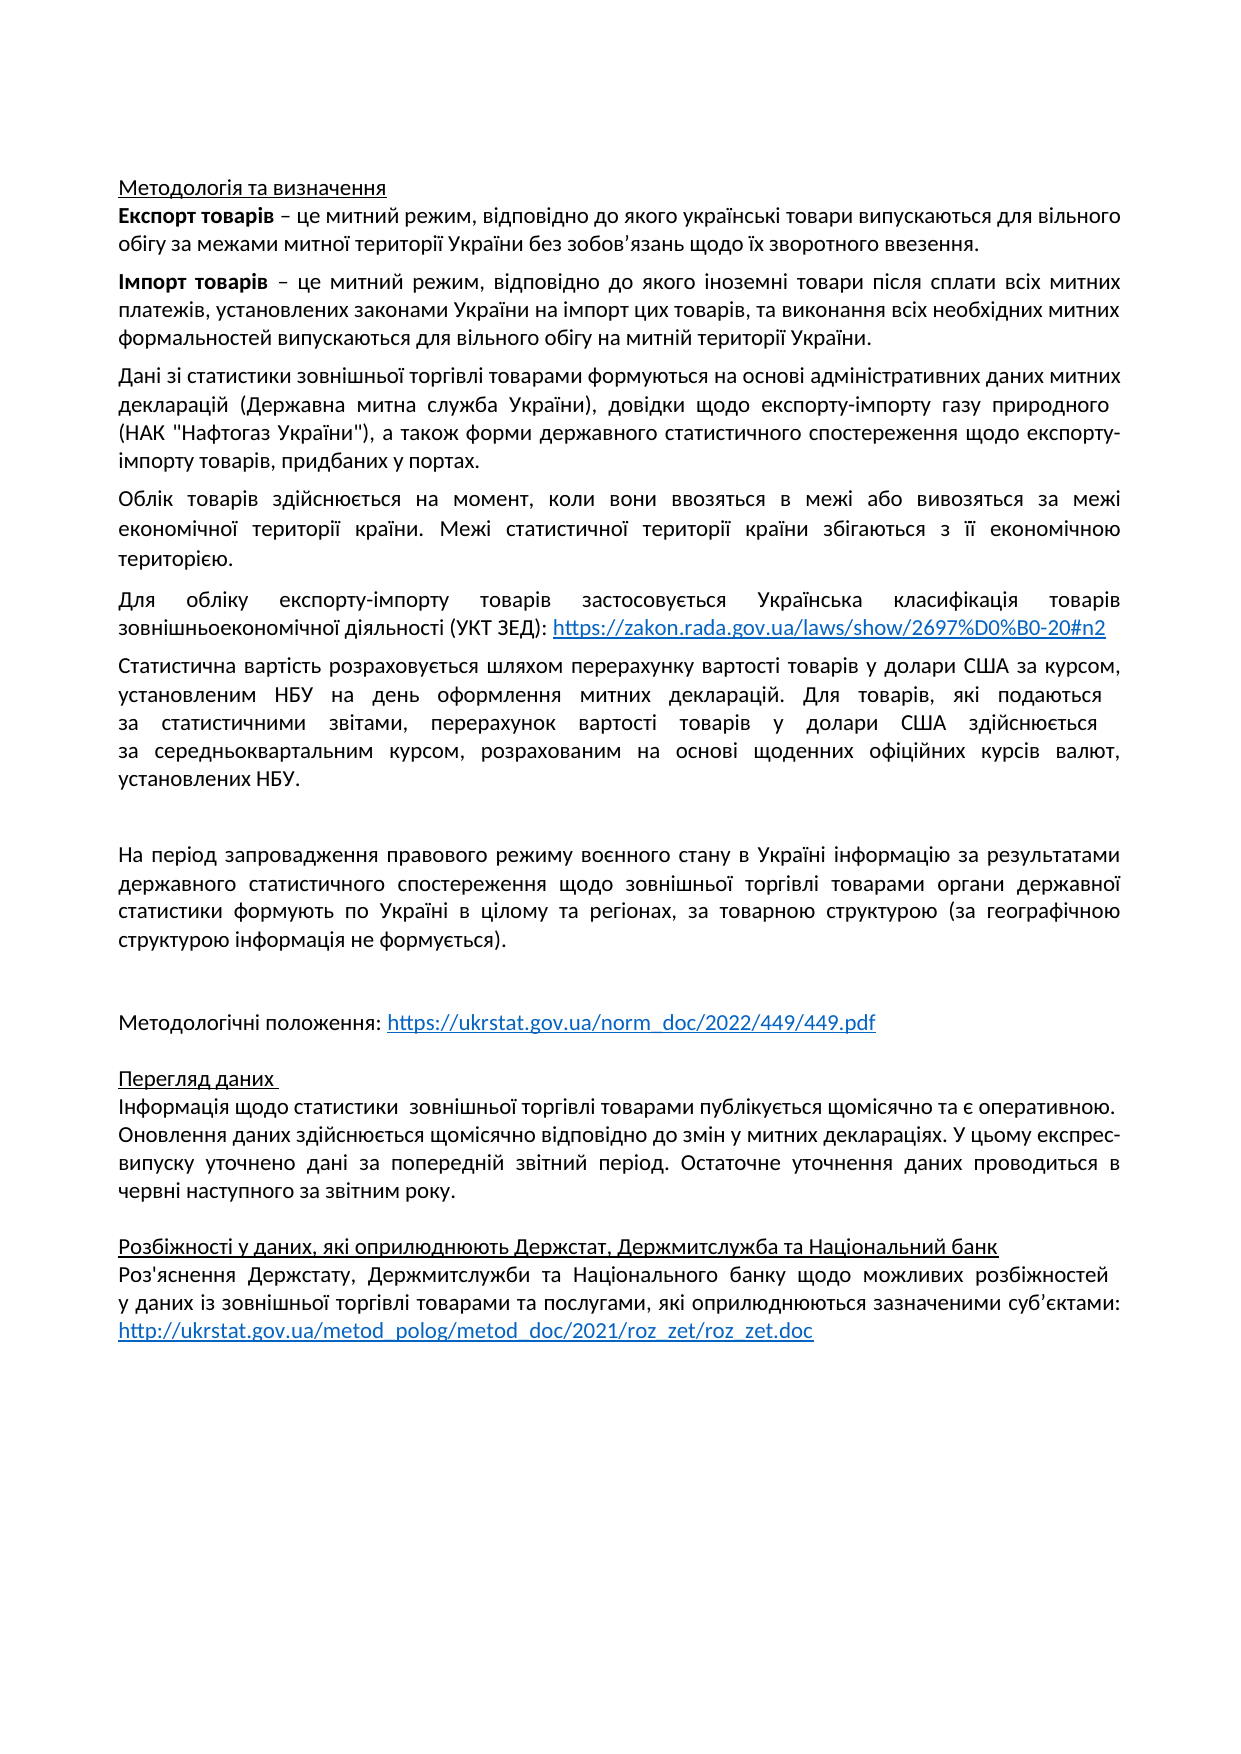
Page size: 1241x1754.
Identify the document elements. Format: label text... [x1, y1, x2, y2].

text Для обліку експорту-імпорту товарів застосовується Українська класифікація товарів зовнішньоекономічної діяльності (УКТ ЗЕД): https://zakon.rada.gov.ua/laws/show/2697%D0%B0-20#n2 [118, 585, 1122, 641]
text Роз'яснення Держстату, Держмитслужби та Національного банку щодо можливих розбіжностей у даних із зовнішньої торгівлі товарами та послугами, які оприлюднюються зазначеними суб’єктами: http://ukrstat.gov.ua/metod_polog/metod_doc/2021/roz_zet/roz_zet.doc [118, 1260, 1122, 1344]
text Статистична вартість розраховується шляхом перерахунку вартості товарів у долари США за курсом, установленим НБУ на день оформлення митних декларацій. Для товарів, які подаються за статистичними звітами, перерахунок вартості товарів у долари США здійснюється за середньоквартальним курсом, розрахованим на основі щоденних офіційних курсів валют, установлених НБУ. [118, 652, 1122, 792]
text Дані зі статистики зовнішньої торгівлі товарами формуються на основі адміністративних даних митних декларацій (Державна митна служба України), довідки щодо експорту-імпорту газу природного (НАК "Нафтогаз України"), а також форми державного статистичного спостереження щодо експорту-імпорту товарів, придбаних у портах. [118, 362, 1122, 474]
text На період запровадження правового режиму воєнного стану в Україні інформацію за результатами державного статистичного спостереження щодо зовнішньої торгівлі товарами органи державної статистики формують по Україні в цілому та регіонах, за товарною структурою (за географічною структурою інформація не формується). [118, 841, 1122, 953]
text Розбіжності у даних, які оприлюднюють Держстат, Держмитслужба та Національний банк [118, 1232, 1122, 1260]
text Облік товарів здійснюється на момент, коли вони ввозяться в межі або вивозяться за межі економічної території країни. Межі статистичної території країни збігаються з її економічною територією. [118, 484, 1122, 573]
text Імпорт товарів – це митний режим, відповідно до якого іноземні товари після сплати всіх митних платежів, установлених законами України на імпорт цих товарів, та виконання всіх необхідних митних формальностей випускаються для вільного обігу на митній території України. [118, 267, 1122, 351]
text Експорт товарів – це митний режим, відповідно до якого українські товари випускаються для вільного обігу за межами митної території України без зобов’язань щодо їх зворотного ввезення. [118, 201, 1122, 257]
text Інформація щодо статистики зовнішньої торгівлі товарами публікується щомісячно та є оперативною. [118, 1092, 1122, 1120]
text Методологія та визначення [118, 173, 1122, 201]
text Перегляд даних [118, 1064, 1122, 1092]
text Оновлення даних здійснюється щомісячно відповідно до змін у митних деклараціях. У цьому експрес-випуску уточнено дані за попередній звітний період. Остаточне уточнення даних проводиться в червні наступного за звітним року. [118, 1120, 1122, 1204]
text Методологічні положення: https://ukrstat.gov.ua/norm_doc/2022/449/449.pdf [118, 1008, 1122, 1036]
